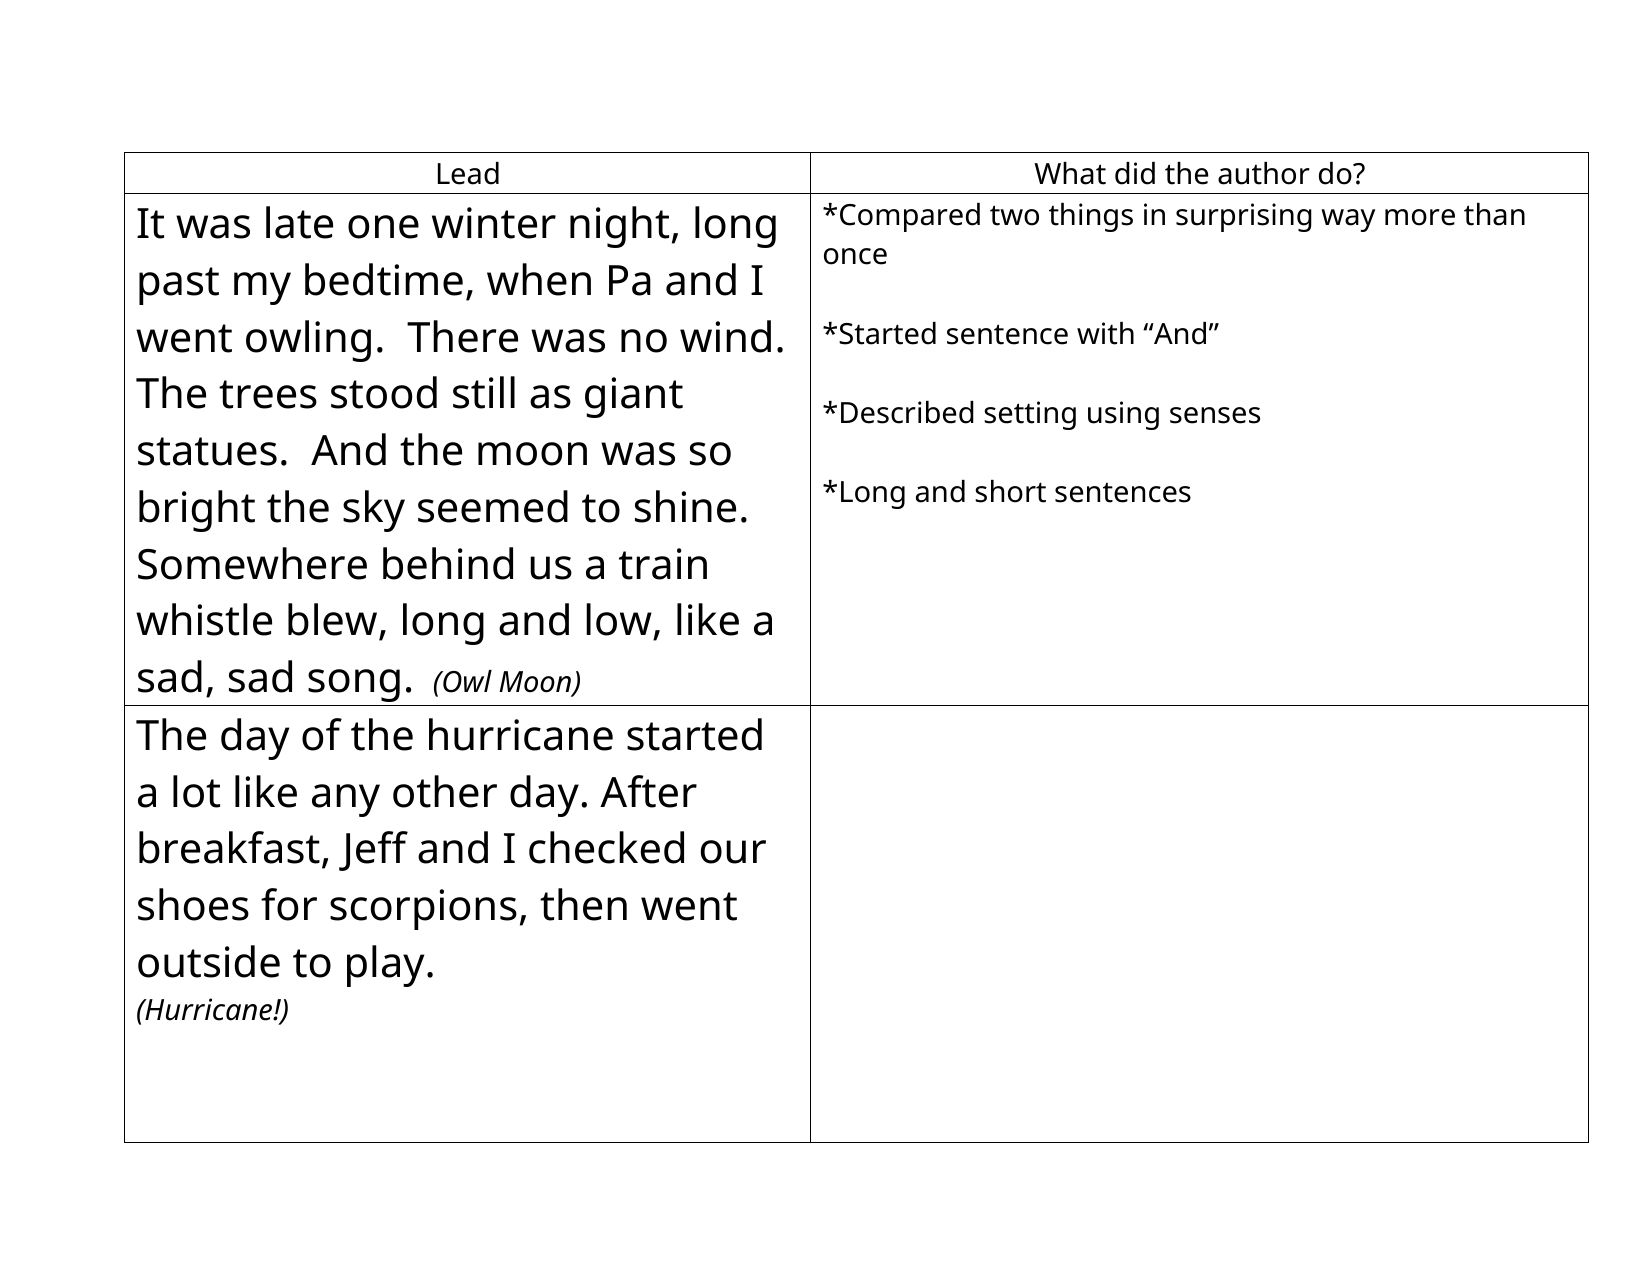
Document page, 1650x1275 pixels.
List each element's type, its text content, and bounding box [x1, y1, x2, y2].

table_cell [811, 706, 1588, 1142]
table_cell *Compared two things in surprising way more than once *Started sentence with “And” *Described setting using senses *Long and short sentences [811, 194, 1588, 705]
table_header What did the author do? [811, 153, 1588, 193]
table_header Lead [125, 153, 810, 193]
table_cell The day of the hurricane started a lot like any other day. After breakfast, Jeff and I checked our shoes for scorpions, then went outside to play. (Hurricane!) [125, 706, 810, 1142]
table_cell It was late one winter night, long past my bedtime, when Pa and I went owling. There was no wind. The trees stood still as giant statues. And the moon was so bright the sky seemed to shine. Somewhere behind us a train whistle blew, long and low, like a sad, sad song. (Owl Moon) [125, 194, 810, 705]
